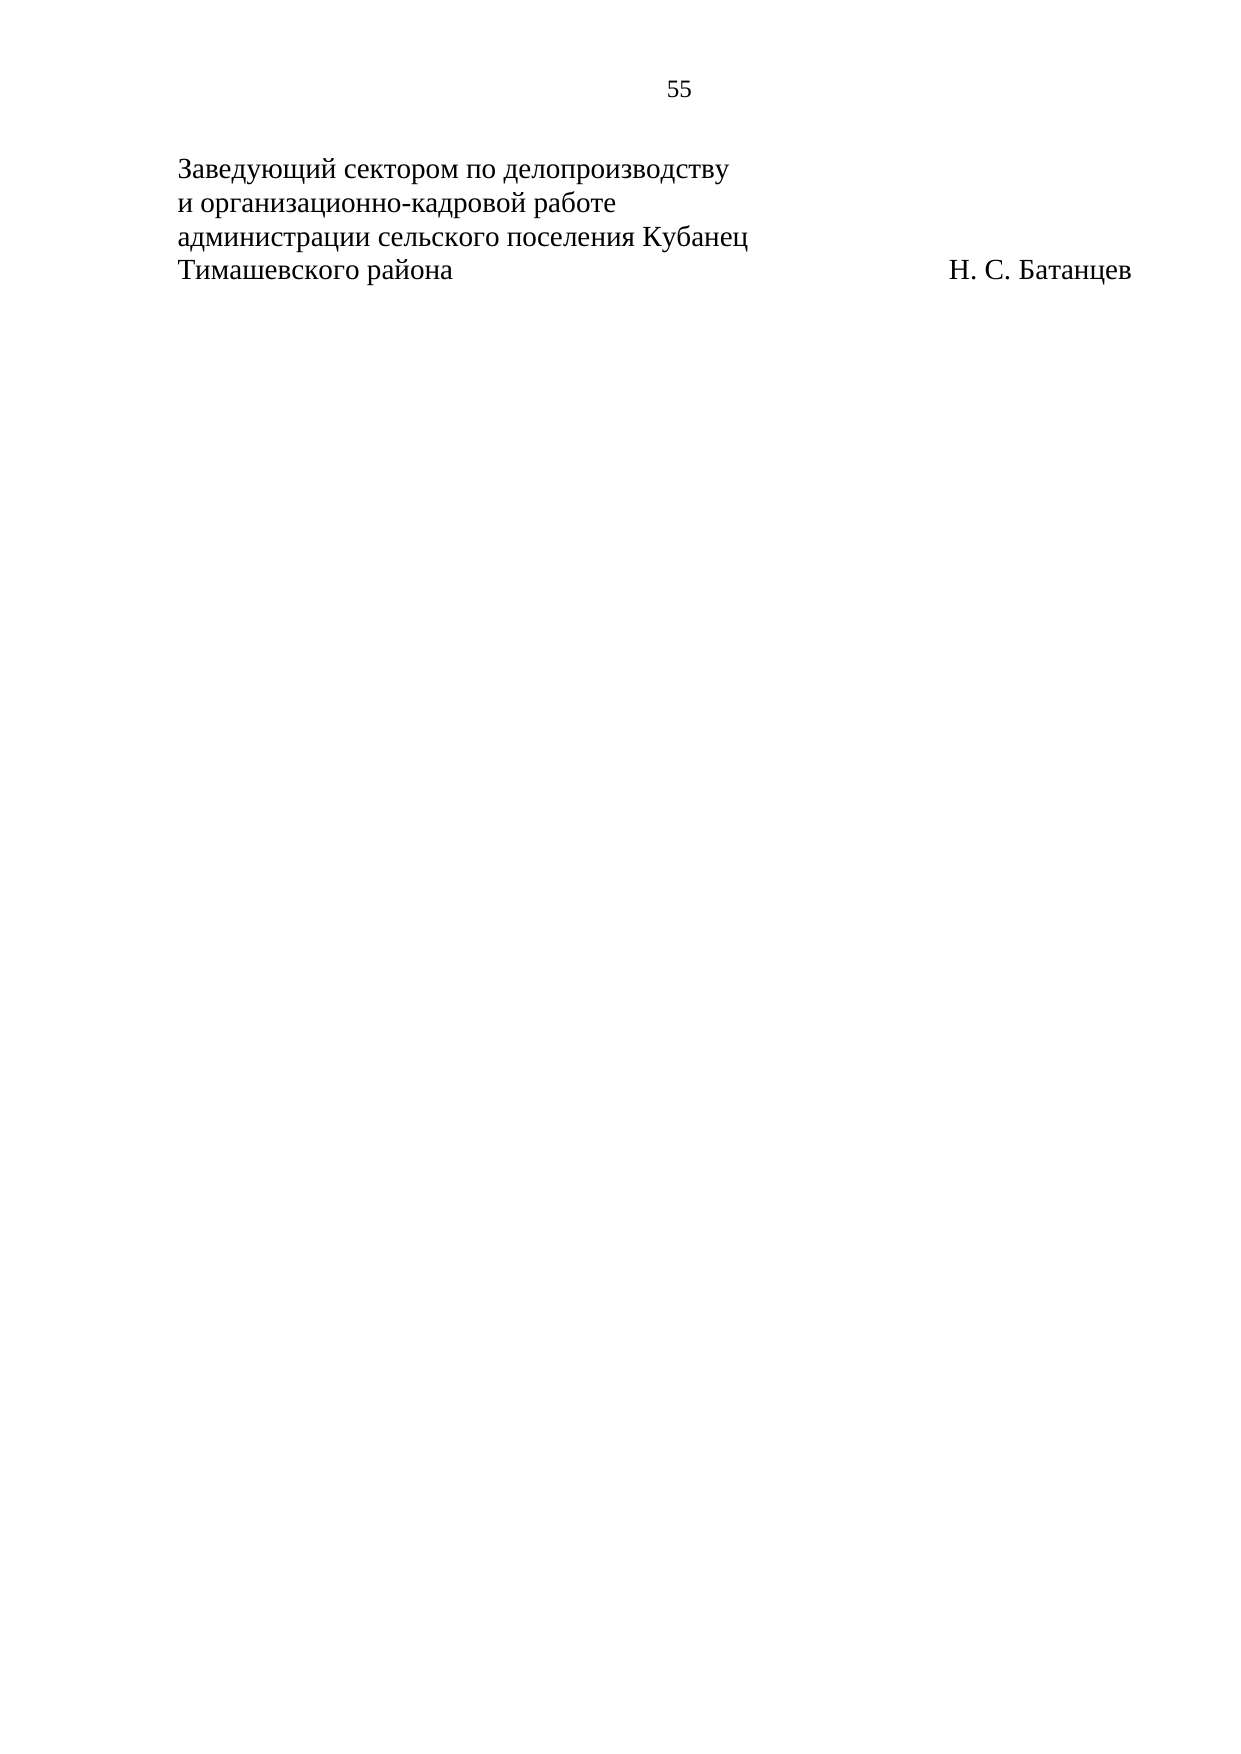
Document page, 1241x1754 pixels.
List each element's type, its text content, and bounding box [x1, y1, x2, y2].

text и организационно-кадровой работе [177, 185, 1181, 219]
text администрации сельского поселения Кубанец [177, 219, 1181, 252]
text Заведующий сектором по делопроизводству [177, 152, 1181, 185]
text Тимашевского района Н. С. Батанцев [177, 252, 1181, 286]
